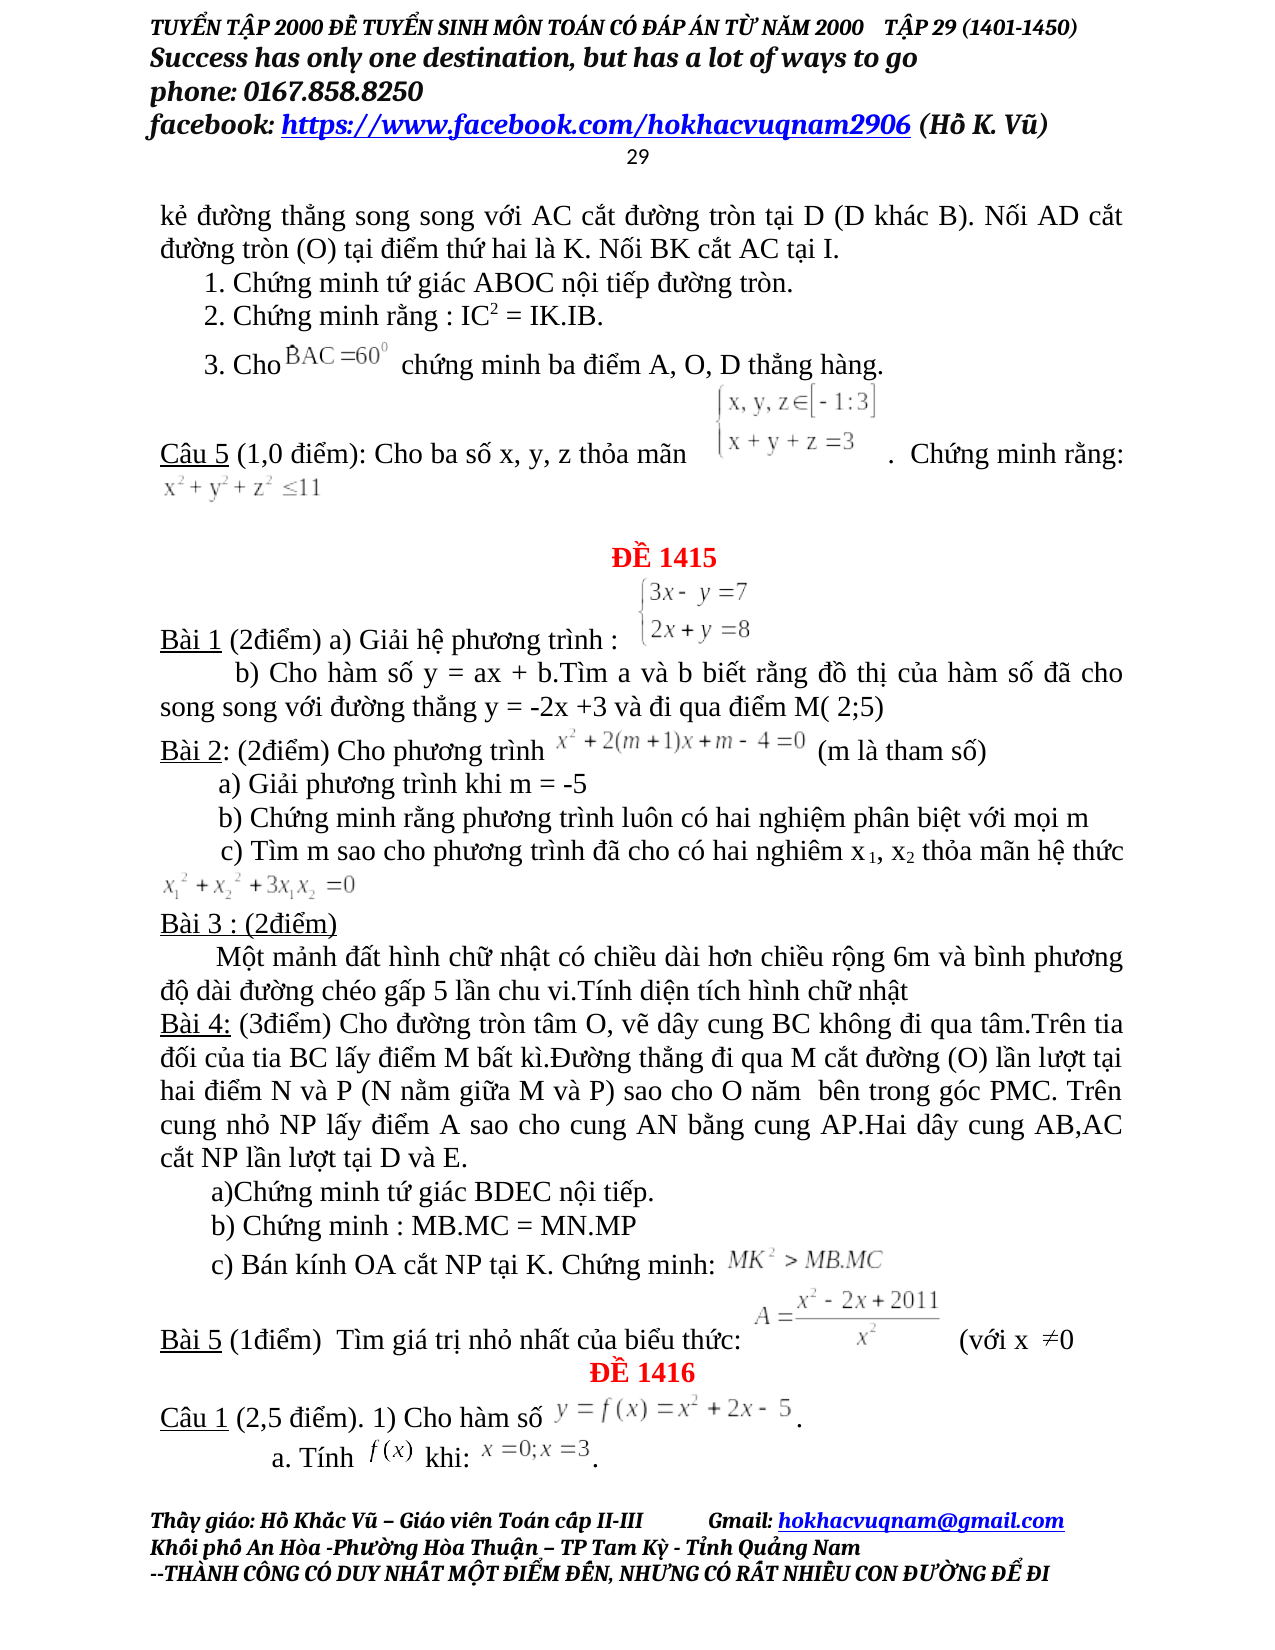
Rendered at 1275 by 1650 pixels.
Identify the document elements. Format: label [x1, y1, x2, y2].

table_cell [149, 198, 1275, 1473]
